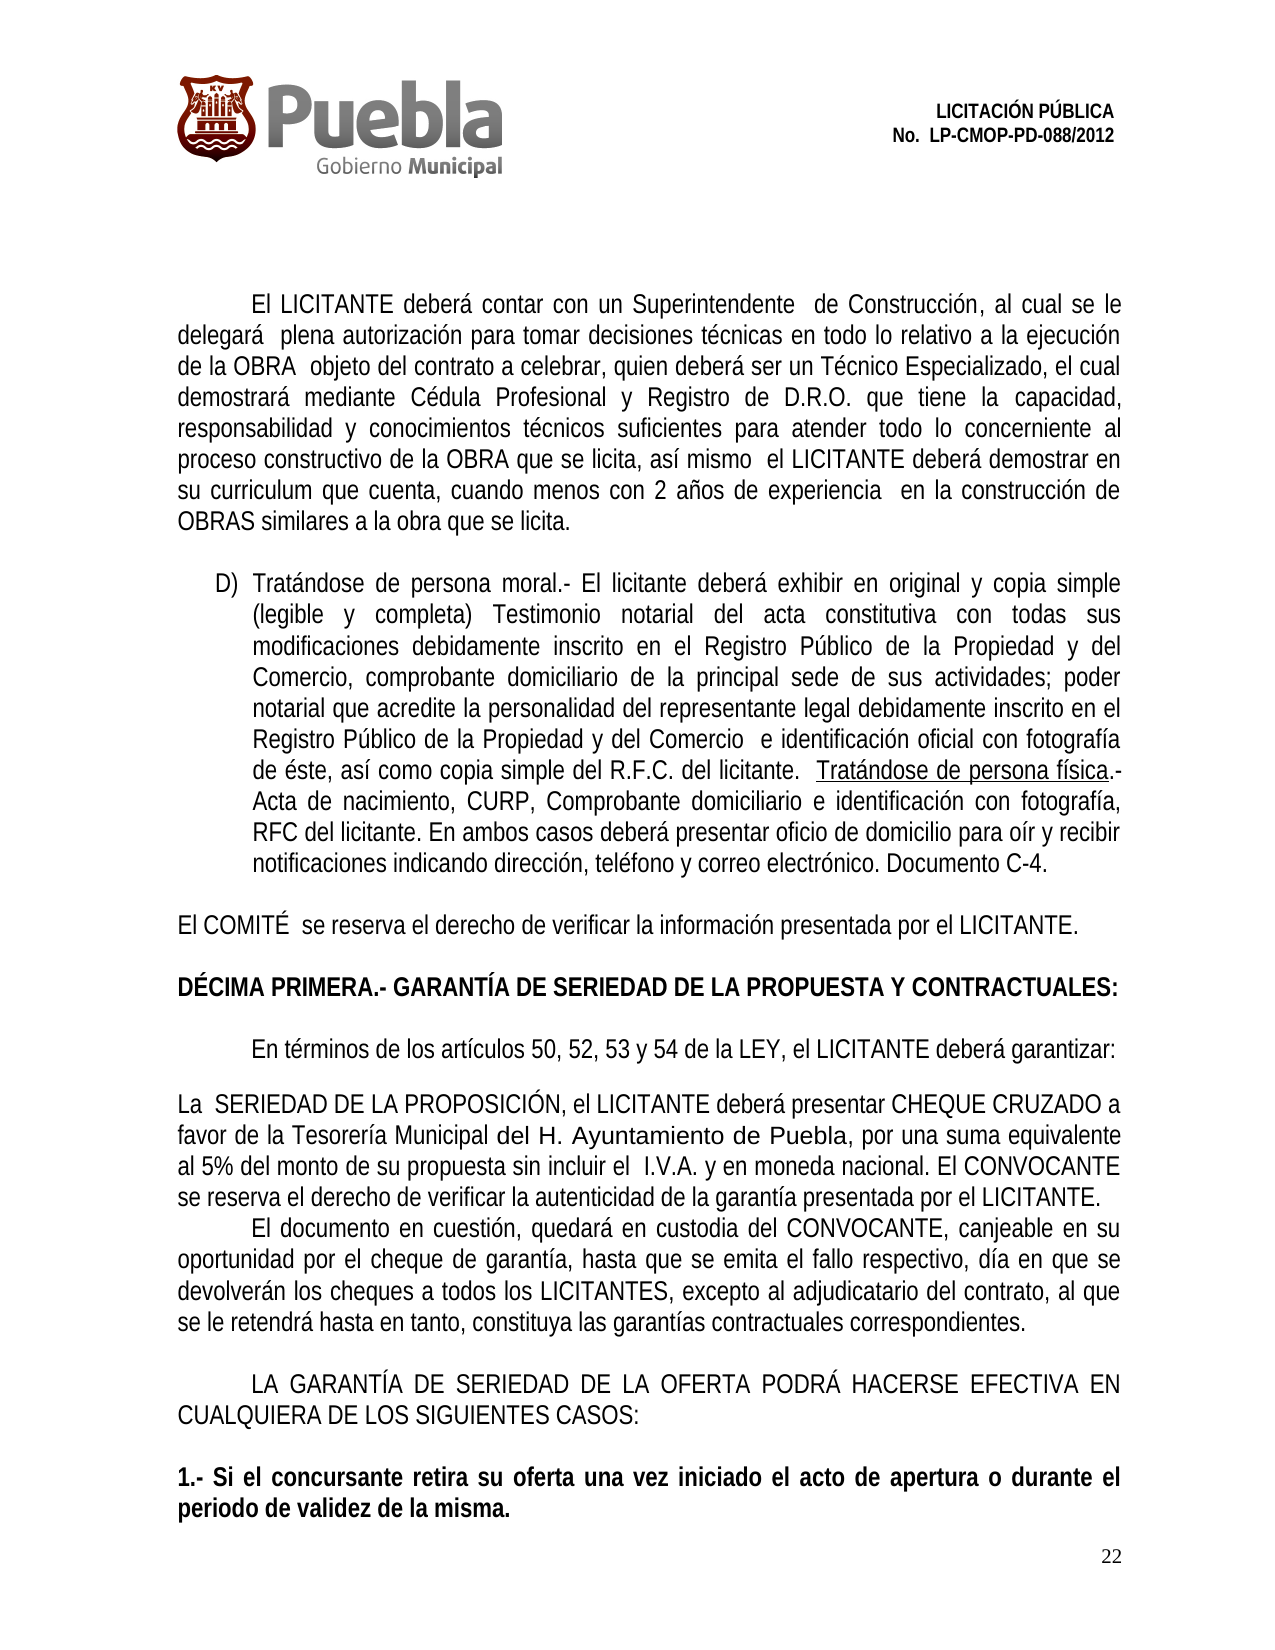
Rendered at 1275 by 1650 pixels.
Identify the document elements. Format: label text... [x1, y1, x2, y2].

text En términos de los artículos 50, 52, 53 y 54 de la LEY, el LICITANTE deberá garantizar: [177, 1033, 1122, 1064]
text LA GARANTÍA DE SERIEDAD DE LA OFERTA PODRÁ HACERSE EFECTIVA EN CUALQUIERA DE LOS SIGUIENTES CASOS: [177, 1368, 1122, 1430]
text DÉCIMA PRIMERA.- GARANTÍA DE SERIEDAD DE LA PROPUESTA Y CONTRACTUALES: [177, 971, 1122, 1002]
text La SERIEDAD DE LA PROPOSICIÓN, el LICITANTE deberá presentar CHEQUE CRUZADO a favor de la Tesorería Municipal del H. Ayuntamiento de Puebla, por una suma equivalente al 5% del monto de su propuesta sin incluir el I.V.A. y en moneda nacional. El CONVOCANTE se reserva el derecho de verificar la autenticidad de la garantía presentada por el LICITANTE. [177, 1088, 1122, 1212]
text 1.- Si el concursante retira su oferta una vez iniciado el acto de apertura o durante el periodo de validez de la misma. [177, 1461, 1122, 1523]
text El documento en cuestión, quedará en custodia del CONVOCANTE, canjeable en su oportunidad por el cheque de garantía, hasta que se emita el fallo respectivo, día en que se devolverán los cheques a todos los LICITANTES, excepto al adjudicatario del contrato, al que se le retendrá hasta en tanto, constituya las garantías contractuales correspondientes. [177, 1212, 1122, 1337]
text El LICITANTE deberá contar con un Superintendente de Construcción, al cual se le delegará plena autorización para tomar decisiones técnicas en todo lo relativo a la ejecución de la OBRA objeto del contrato a celebrar, quien deberá ser un Técnico Especializado, el cual demostrará mediante Cédula Profesional y Registro de D.R.O. que tiene la capacidad, responsabilidad y conocimientos técnicos suficientes para atender todo lo concerniente al proceso constructivo de la OBRA que se licita, así mismo el LICITANTE deberá demostrar en su curriculum que cuenta, cuando menos con 2 años de experiencia en la construcción de OBRAS similares a la obra que se licita. [177, 288, 1122, 537]
picture [177, 75, 502, 178]
list Tratándose de persona moral.- El licitante deberá exhibir en original y copia simple (legible y completa) Testimonio notarial del acta constitutiva con todas sus modificaciones debidamente inscrito en el Registro Público de la Propiedad y del Comercio, comprobante domiciliario de la principal sede de sus actividades; poder notarial que acredite la personalidad del representante legal debidamente inscrito en el Registro Público de la Propiedad y del Comercio e identificación oficial con fotografía de éste, así como copia simple del R.F.C. del licitante. Tratándose de persona física.- Acta de nacimiento, CURP, Comprobante domiciliario e identificación con fotografía, RFC del licitante. En ambos casos deberá presentar oficio de domicilio para oír y recibir notificaciones indicando dirección, teléfono y correo electrónico. Documento C-4. [215, 568, 1122, 878]
text El COMITÉ se reserva el derecho de verificar la información presentada por el LICITANTE. [177, 909, 1122, 940]
